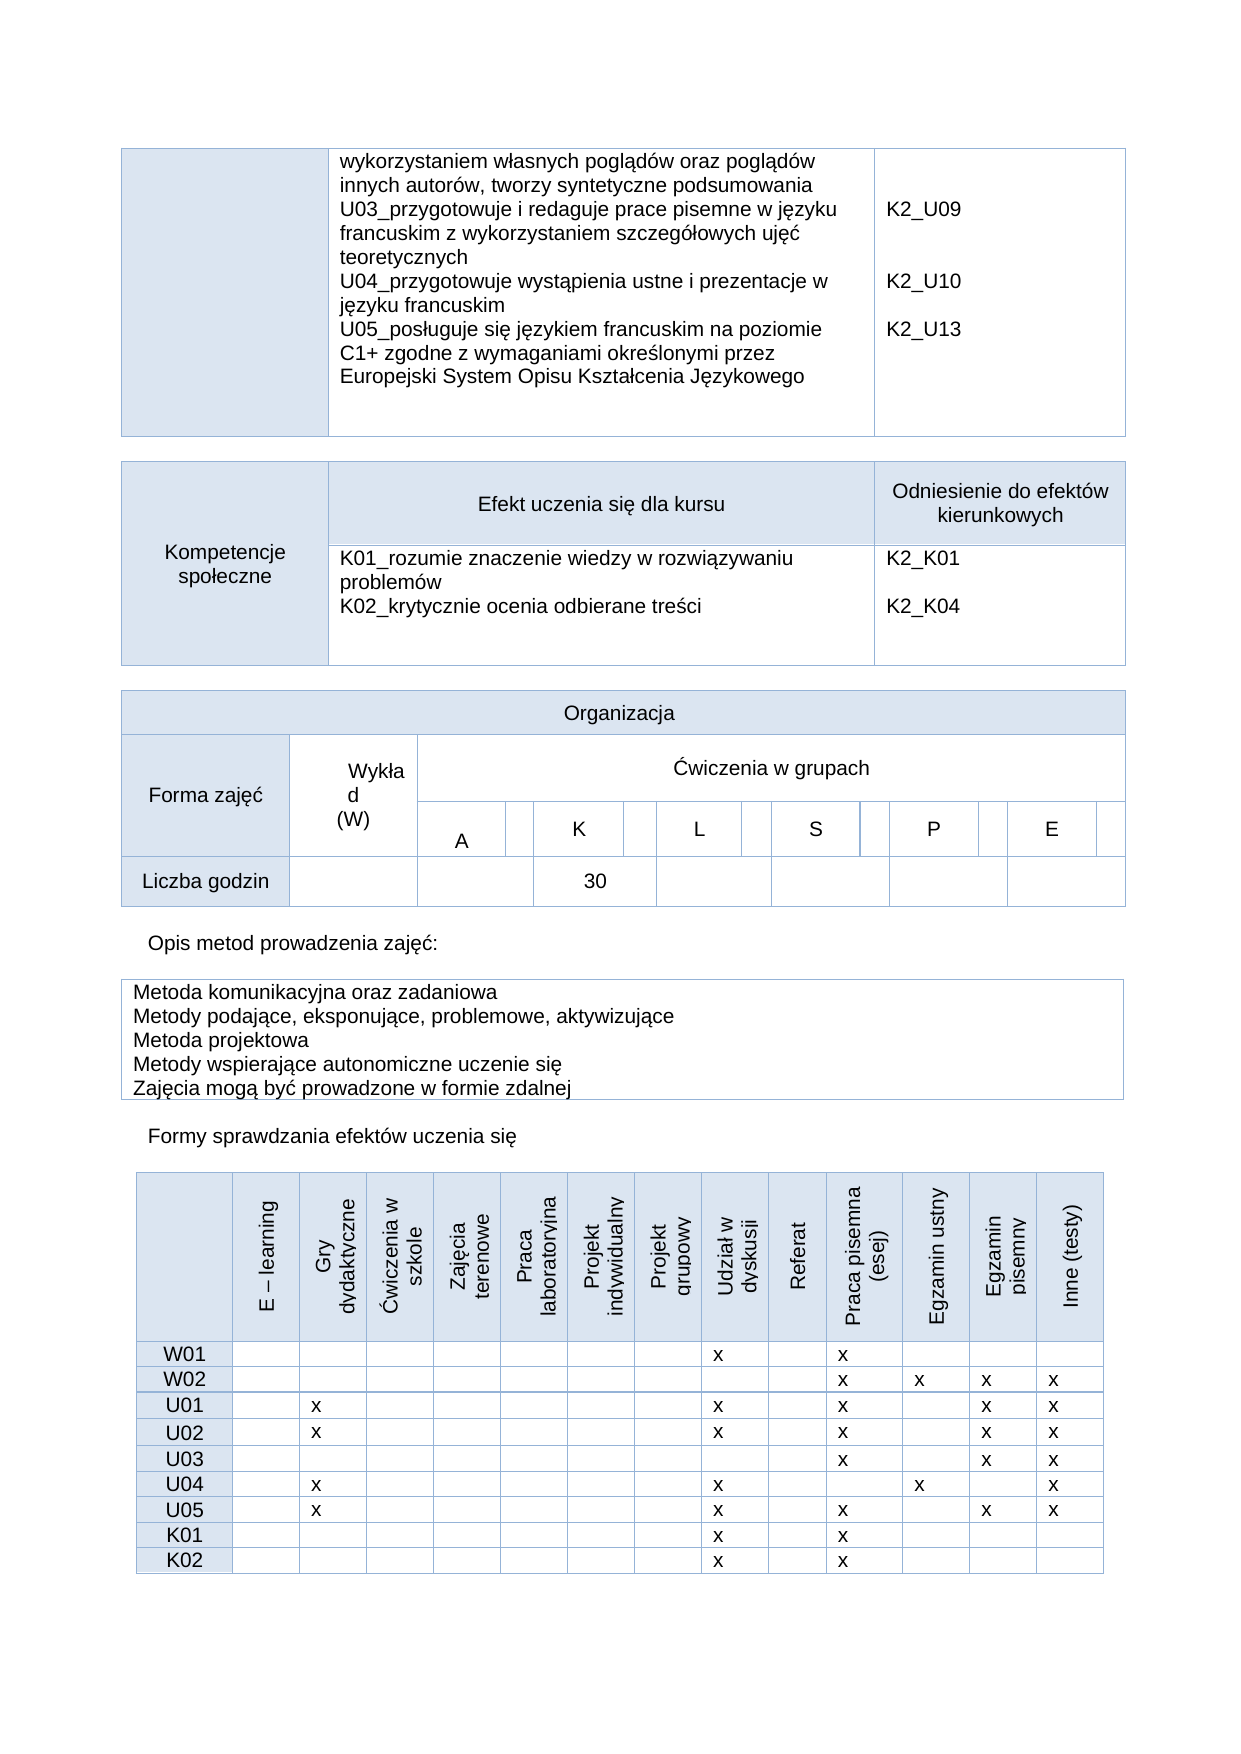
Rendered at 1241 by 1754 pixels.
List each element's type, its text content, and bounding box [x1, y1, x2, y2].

table_cell [769, 1393, 826, 1418]
table_cell x [702, 1472, 768, 1496]
table_cell W02 [137, 1367, 232, 1391]
table_cell [979, 802, 1007, 856]
table_cell [769, 1419, 826, 1445]
table_cell x [903, 1367, 969, 1391]
table_cell x [300, 1419, 366, 1445]
table_cell x [702, 1548, 768, 1572]
table_cell [1008, 857, 1125, 906]
table_cell [367, 1472, 433, 1496]
table_header Praca laboratoryjna [501, 1173, 567, 1341]
table_cell [434, 1548, 500, 1572]
table_header Praca pisemna (esej) [827, 1173, 902, 1341]
table_cell x [827, 1419, 902, 1445]
table_cell x [970, 1497, 1036, 1522]
table_cell [568, 1523, 634, 1547]
table_cell [769, 1446, 826, 1471]
table_cell [434, 1367, 500, 1391]
table_cell [1097, 802, 1125, 856]
table_header Projekt grupowy [635, 1173, 701, 1341]
table_cell [434, 1393, 500, 1418]
text Formy sprawdzania efektów uczenia się [148, 1124, 1093, 1148]
table_cell [624, 802, 656, 856]
table_cell [970, 1523, 1036, 1547]
table_cell [568, 1342, 634, 1366]
table_cell [903, 1446, 969, 1471]
table_cell K02 [137, 1548, 232, 1572]
table_cell x [827, 1367, 902, 1391]
table_cell [233, 1497, 299, 1522]
table_cell [233, 1446, 299, 1471]
table_cell [233, 1523, 299, 1547]
table_cell Ćwiczenia w grupach [418, 735, 1125, 801]
table_header Odniesienie do efektów kierunkowych [875, 462, 1125, 544]
table_cell x [300, 1393, 366, 1418]
table_header Udział w dyskusji [702, 1173, 768, 1341]
table_cell [742, 802, 771, 856]
table_cell [890, 857, 1007, 906]
table_cell [501, 1342, 567, 1366]
table_header Zajęcia terenowe [434, 1173, 500, 1341]
table_cell [903, 1419, 969, 1445]
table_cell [875, 149, 1125, 436]
table_cell L [657, 802, 741, 856]
table_header Gry dydaktyczne [300, 1173, 366, 1341]
table_header Referat [769, 1173, 826, 1341]
table_cell U02 [137, 1419, 232, 1445]
table_cell [635, 1419, 701, 1445]
table_header Egzamin pisemny [970, 1173, 1036, 1341]
table_header Ćwiczenia w szkole [367, 1173, 433, 1341]
table_cell W01 [137, 1342, 232, 1366]
table_cell x [1037, 1419, 1103, 1445]
table_cell x [702, 1497, 768, 1522]
table_cell [300, 1446, 366, 1471]
table_header Projekt indywidualny [568, 1173, 634, 1341]
table_cell x [300, 1472, 366, 1496]
table_cell [970, 1342, 1036, 1366]
table_cell x [970, 1419, 1036, 1445]
table_cell [367, 1393, 433, 1418]
table_cell [702, 1446, 768, 1471]
table_cell K01 [137, 1523, 232, 1547]
table_cell x [970, 1393, 1036, 1418]
table_cell [300, 1548, 366, 1572]
table_cell [501, 1367, 567, 1391]
table_cell [367, 1367, 433, 1391]
table_cell [861, 802, 889, 856]
table_cell [233, 1393, 299, 1418]
table_cell [367, 1419, 433, 1445]
table_cell Forma zajęć [122, 735, 289, 856]
table_cell [300, 1342, 366, 1366]
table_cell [329, 149, 874, 436]
table_cell [827, 1472, 902, 1496]
table_cell x [702, 1342, 768, 1366]
table_cell [568, 1548, 634, 1572]
table_cell [568, 1497, 634, 1522]
table_cell [772, 857, 889, 906]
table_cell x [1037, 1393, 1103, 1418]
table_header Kompetencje społeczne [122, 462, 328, 665]
table_cell [903, 1548, 969, 1572]
table_cell [418, 857, 533, 906]
text Opis metod prowadzenia zajęć: [148, 931, 1093, 954]
table_cell [233, 1548, 299, 1572]
table_cell [1037, 1342, 1103, 1366]
table_cell [367, 1342, 433, 1366]
table_cell U01 [137, 1393, 232, 1418]
table_cell [501, 1393, 567, 1418]
table_cell [501, 1523, 567, 1547]
table_cell P [890, 802, 978, 856]
table_cell [506, 802, 533, 856]
table_cell [635, 1472, 701, 1496]
table_cell [233, 1419, 299, 1445]
table_cell [657, 857, 771, 906]
table_header Efekt uczenia się dla kursu [329, 462, 874, 544]
table_header Metoda komunikacyjna oraz zadaniowa Metody podające, eksponujące, problemowe, aktywizujące Metoda projektowa Metody wspierające autonomiczne uczenie się Zajęcia mogą być prowadzone w formie zdalnej [122, 980, 1123, 1099]
table_cell [635, 1523, 701, 1547]
table_cell [1037, 1523, 1103, 1547]
table_cell [501, 1548, 567, 1572]
table_cell x [1037, 1497, 1103, 1522]
table_cell [233, 1472, 299, 1496]
table_header [137, 1173, 232, 1341]
table_cell [290, 857, 417, 906]
table_cell x [827, 1393, 902, 1418]
table_cell [434, 1497, 500, 1522]
table_cell [769, 1472, 826, 1496]
table_cell [434, 1523, 500, 1547]
table_cell [300, 1523, 366, 1547]
table_cell x [827, 1342, 902, 1366]
table_cell [501, 1419, 567, 1445]
table_cell [769, 1523, 826, 1547]
table_cell [903, 1523, 969, 1547]
table_cell x [1037, 1472, 1103, 1496]
table_cell U05 [137, 1497, 232, 1522]
table_cell [434, 1419, 500, 1445]
table_cell x [903, 1472, 969, 1496]
table_cell [702, 1367, 768, 1391]
table_cell [1037, 1548, 1103, 1572]
table_cell x [970, 1446, 1036, 1471]
table_cell x [702, 1419, 768, 1445]
table_cell [568, 1472, 634, 1496]
table_cell [635, 1446, 701, 1471]
table_header Inne (testy) [1037, 1173, 1103, 1341]
table_cell K [534, 802, 623, 856]
table_cell [300, 1367, 366, 1391]
table_cell x [827, 1523, 902, 1547]
table_cell [434, 1446, 500, 1471]
table_cell [903, 1342, 969, 1366]
table_cell [635, 1548, 701, 1572]
table_cell [568, 1419, 634, 1445]
table_cell x [702, 1523, 768, 1547]
table_cell [501, 1472, 567, 1496]
table_cell U04 [137, 1472, 232, 1496]
table_cell Liczba godzin [122, 857, 289, 906]
table_cell [635, 1393, 701, 1418]
table_cell [367, 1523, 433, 1547]
table_cell [970, 1472, 1036, 1496]
table_cell [434, 1342, 500, 1366]
table_cell [568, 1367, 634, 1391]
table_cell [501, 1446, 567, 1471]
table_cell [769, 1367, 826, 1391]
table_cell E [1008, 802, 1096, 856]
table_cell [568, 1446, 634, 1471]
table_cell [568, 1393, 634, 1418]
table_cell x [827, 1548, 902, 1572]
table_cell [769, 1497, 826, 1522]
table_header Egzamin ustny [903, 1173, 969, 1341]
table_cell [903, 1393, 969, 1418]
table_cell K01_rozumie znaczenie wiedzy w rozwiązywaniu problemów K02_krytycznie ocenia odbierane treści [329, 546, 874, 665]
table_header Organizacja [122, 691, 1125, 734]
table_cell S [772, 802, 859, 856]
table_cell [635, 1497, 701, 1522]
table_cell [635, 1367, 701, 1391]
table_cell [769, 1548, 826, 1572]
table_cell [233, 1342, 299, 1366]
table_cell [233, 1367, 299, 1391]
table_cell [903, 1497, 969, 1522]
table_cell Wykład (W) [290, 735, 417, 856]
table_cell 30 [534, 857, 656, 906]
table_cell [367, 1446, 433, 1471]
table_cell x [827, 1446, 902, 1471]
table_cell [367, 1497, 433, 1522]
table_cell [635, 1342, 701, 1366]
table_cell [970, 1548, 1036, 1572]
table_cell x [827, 1497, 902, 1522]
table_cell x [970, 1367, 1036, 1391]
table_cell [501, 1497, 567, 1522]
table_cell x [702, 1393, 768, 1418]
table_header E – learning [233, 1173, 299, 1341]
table_cell U03 [137, 1446, 232, 1471]
table_cell x [1037, 1367, 1103, 1391]
table_cell x [300, 1497, 366, 1522]
table_cell A [418, 802, 505, 856]
table_cell x [1037, 1446, 1103, 1471]
table_cell [367, 1548, 433, 1572]
table_cell [434, 1472, 500, 1496]
table_cell [769, 1342, 826, 1366]
table_cell K2_K01 K2_K04 [875, 546, 1125, 665]
